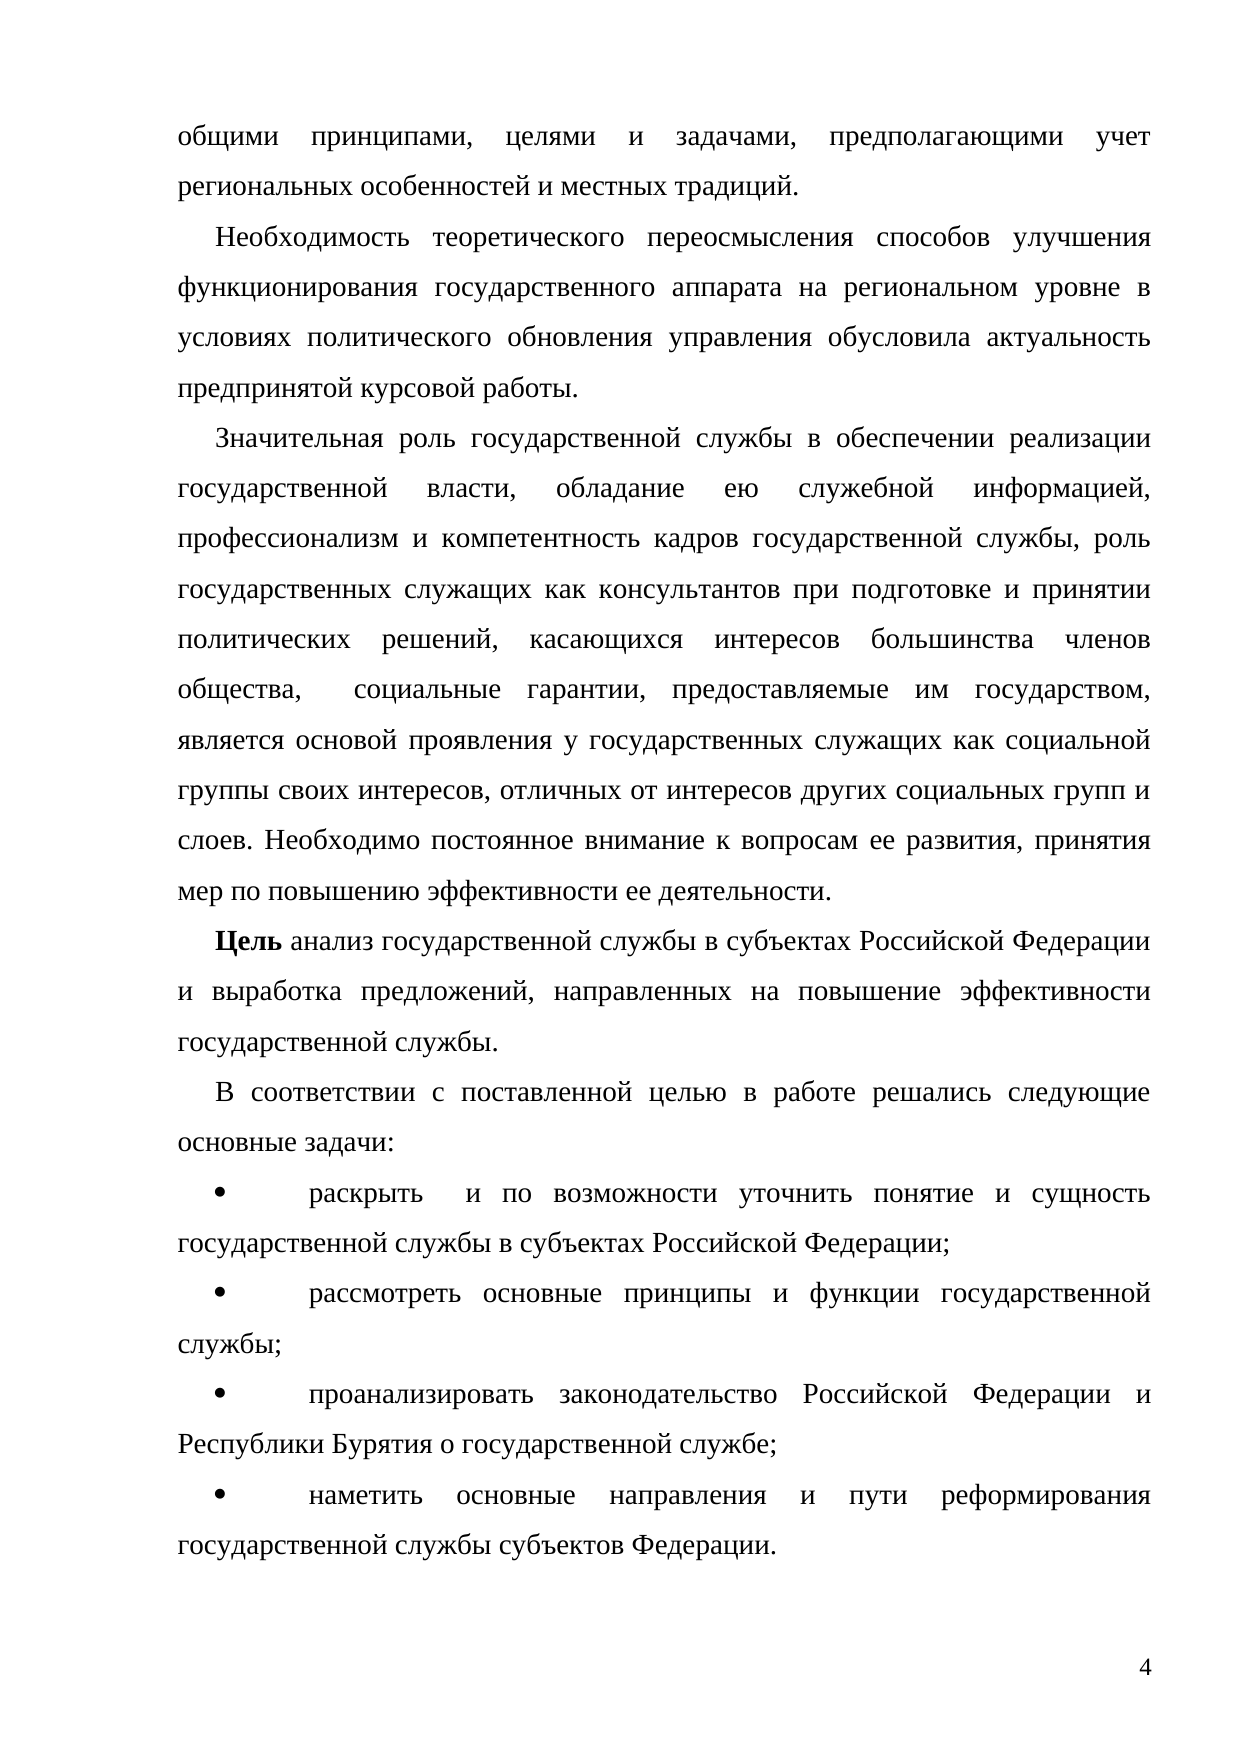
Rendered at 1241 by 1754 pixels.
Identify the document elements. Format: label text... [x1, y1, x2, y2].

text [177, 118, 1152, 202]
list проанализировать законодательство Российской Федерации и Республики Бурятия о государственной службе; [177, 1376, 1152, 1460]
list раскрыть и по возможности уточнить понятие и сущность государственной службы в субъектах Российской Федерации; [177, 1175, 1152, 1259]
text Значительная роль государственной службы в обеспечении реализации государственной власти, обладание ею служебной информацией, профессионализм и компетентность кадров государственной службы, роль государственных служащих как консультантов при подготовке и принятии политических решений, касающихся интересов большинства членов общества, социальные гарантии, предоставляемые им государством, является основой проявления у государственных служащих как социальной группы своих интересов, отличных от интересов других социальных групп и слоев. Необходимо постоянное внимание к вопросам ее развития, принятия мер по повышению эффективности ее деятельности. [177, 420, 1152, 906]
text Необходимость теоретического переосмысления способов улучшения функционирования государственного аппарата на региональном уровне в условиях политического обновления управления обусловила актуальность предпринятой курсовой работы. [177, 219, 1152, 403]
list рассмотреть основные принципы и функции государственной службы; [177, 1275, 1152, 1359]
list наметить основные направления и пути реформирования государственной службы субъектов Федерации. [177, 1477, 1152, 1561]
text В соответствии с поставленной целью в работе решались следующие основные задачи: [177, 1074, 1152, 1158]
text Цель анализ государственной службы в субъектах Российской Федерации и выработка предложений, направленных на повышение эффективности государственной службы. [177, 923, 1152, 1057]
